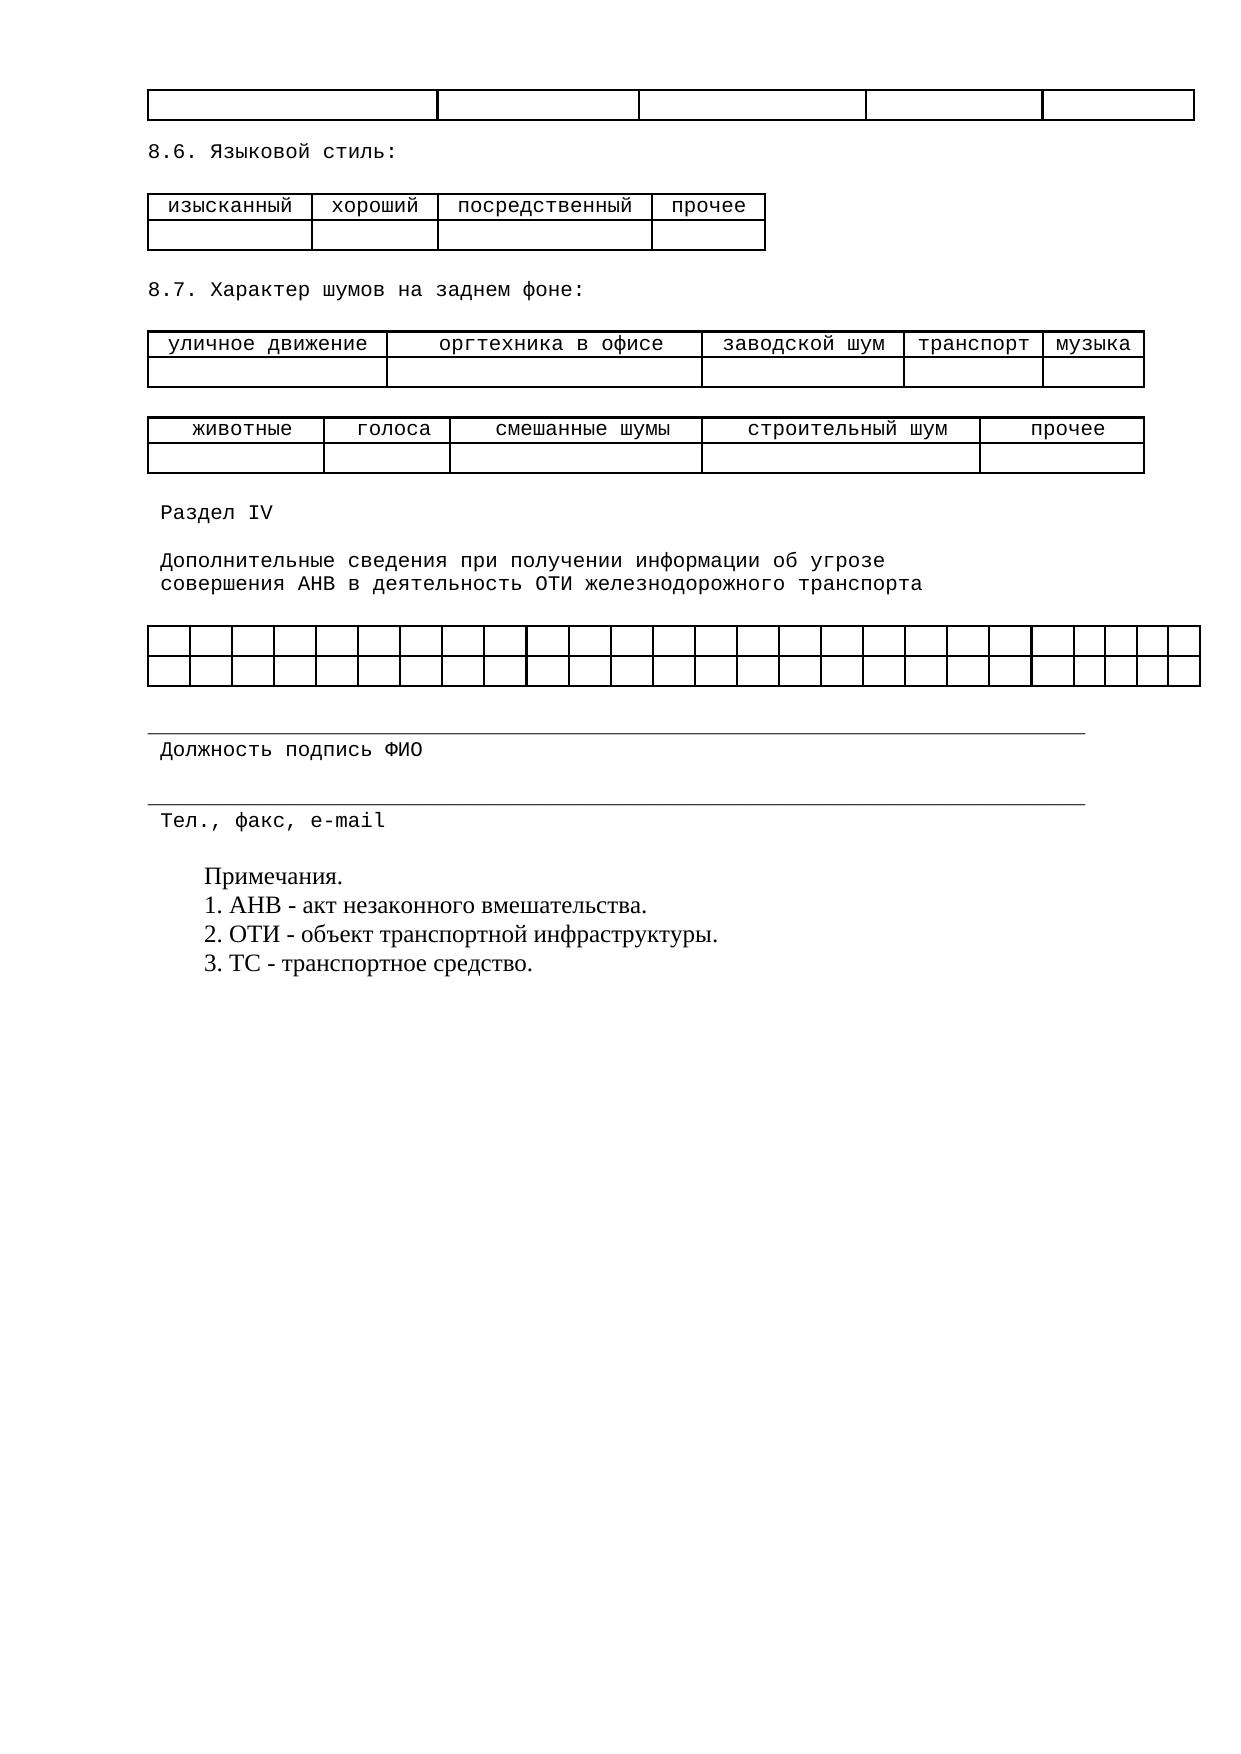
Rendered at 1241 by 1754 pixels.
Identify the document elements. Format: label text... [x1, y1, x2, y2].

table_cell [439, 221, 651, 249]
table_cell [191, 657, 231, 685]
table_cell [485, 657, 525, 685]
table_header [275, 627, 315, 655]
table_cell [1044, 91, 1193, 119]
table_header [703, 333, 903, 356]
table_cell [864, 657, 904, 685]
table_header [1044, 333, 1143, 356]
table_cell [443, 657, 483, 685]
text Раздел IV [148, 502, 1181, 526]
text ___________________________________________________________________________ [148, 786, 1181, 810]
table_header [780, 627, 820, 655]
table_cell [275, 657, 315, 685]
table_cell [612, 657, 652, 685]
text Дополнительные сведения при получении информации об угрозе [148, 549, 1181, 573]
text 1. АНВ - акт незаконного вмешательства. [148, 890, 1181, 919]
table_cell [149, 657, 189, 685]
text 8.6. Языковой стиль: [148, 141, 1181, 165]
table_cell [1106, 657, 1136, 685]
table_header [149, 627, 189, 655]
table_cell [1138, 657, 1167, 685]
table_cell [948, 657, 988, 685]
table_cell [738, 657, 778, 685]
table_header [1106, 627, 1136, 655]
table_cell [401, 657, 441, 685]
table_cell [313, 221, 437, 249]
text 2. ОТИ - объект транспортной инфраструктуры. [148, 919, 1181, 948]
text совершения АНВ в деятельность ОТИ железнодорожного транспорта [148, 573, 1181, 597]
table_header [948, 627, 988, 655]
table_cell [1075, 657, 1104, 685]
text 8.7. Характер шумов на заднем фоне: [148, 279, 1181, 302]
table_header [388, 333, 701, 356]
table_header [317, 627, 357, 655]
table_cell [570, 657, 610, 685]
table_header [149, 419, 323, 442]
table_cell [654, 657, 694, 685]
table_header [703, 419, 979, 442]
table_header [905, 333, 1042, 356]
text 3. ТС - транспортное средство. [148, 948, 1181, 976]
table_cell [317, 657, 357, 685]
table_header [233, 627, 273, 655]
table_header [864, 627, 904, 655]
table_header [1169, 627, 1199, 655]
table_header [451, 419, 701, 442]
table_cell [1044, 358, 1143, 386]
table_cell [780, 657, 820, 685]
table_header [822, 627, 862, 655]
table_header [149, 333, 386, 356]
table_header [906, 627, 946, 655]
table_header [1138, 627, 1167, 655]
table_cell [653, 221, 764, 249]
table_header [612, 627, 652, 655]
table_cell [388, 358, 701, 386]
text Должность подпись ФИО [148, 739, 1181, 762]
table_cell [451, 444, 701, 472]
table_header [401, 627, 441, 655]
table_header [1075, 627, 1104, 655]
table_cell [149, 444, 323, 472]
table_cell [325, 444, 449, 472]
text ___________________________________________________________________________ [148, 715, 1181, 739]
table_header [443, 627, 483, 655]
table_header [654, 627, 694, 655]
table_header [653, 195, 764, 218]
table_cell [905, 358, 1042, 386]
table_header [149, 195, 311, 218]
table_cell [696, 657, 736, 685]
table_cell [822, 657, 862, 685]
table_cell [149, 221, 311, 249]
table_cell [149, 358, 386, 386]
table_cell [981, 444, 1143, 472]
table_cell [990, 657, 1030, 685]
text Тел., факс, e-mail [148, 810, 1181, 833]
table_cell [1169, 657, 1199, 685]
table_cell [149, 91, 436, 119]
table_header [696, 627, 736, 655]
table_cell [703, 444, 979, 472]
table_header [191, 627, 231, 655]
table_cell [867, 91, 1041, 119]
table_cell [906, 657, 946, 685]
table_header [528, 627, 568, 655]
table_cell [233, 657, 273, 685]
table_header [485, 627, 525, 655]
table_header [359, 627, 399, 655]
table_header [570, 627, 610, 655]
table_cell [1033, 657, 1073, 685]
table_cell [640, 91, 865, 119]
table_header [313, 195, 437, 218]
text Примечания. [148, 861, 1181, 890]
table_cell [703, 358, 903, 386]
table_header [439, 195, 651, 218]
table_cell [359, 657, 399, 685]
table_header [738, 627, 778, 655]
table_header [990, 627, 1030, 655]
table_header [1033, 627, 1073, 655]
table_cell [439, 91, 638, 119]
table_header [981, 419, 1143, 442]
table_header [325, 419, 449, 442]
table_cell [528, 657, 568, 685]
